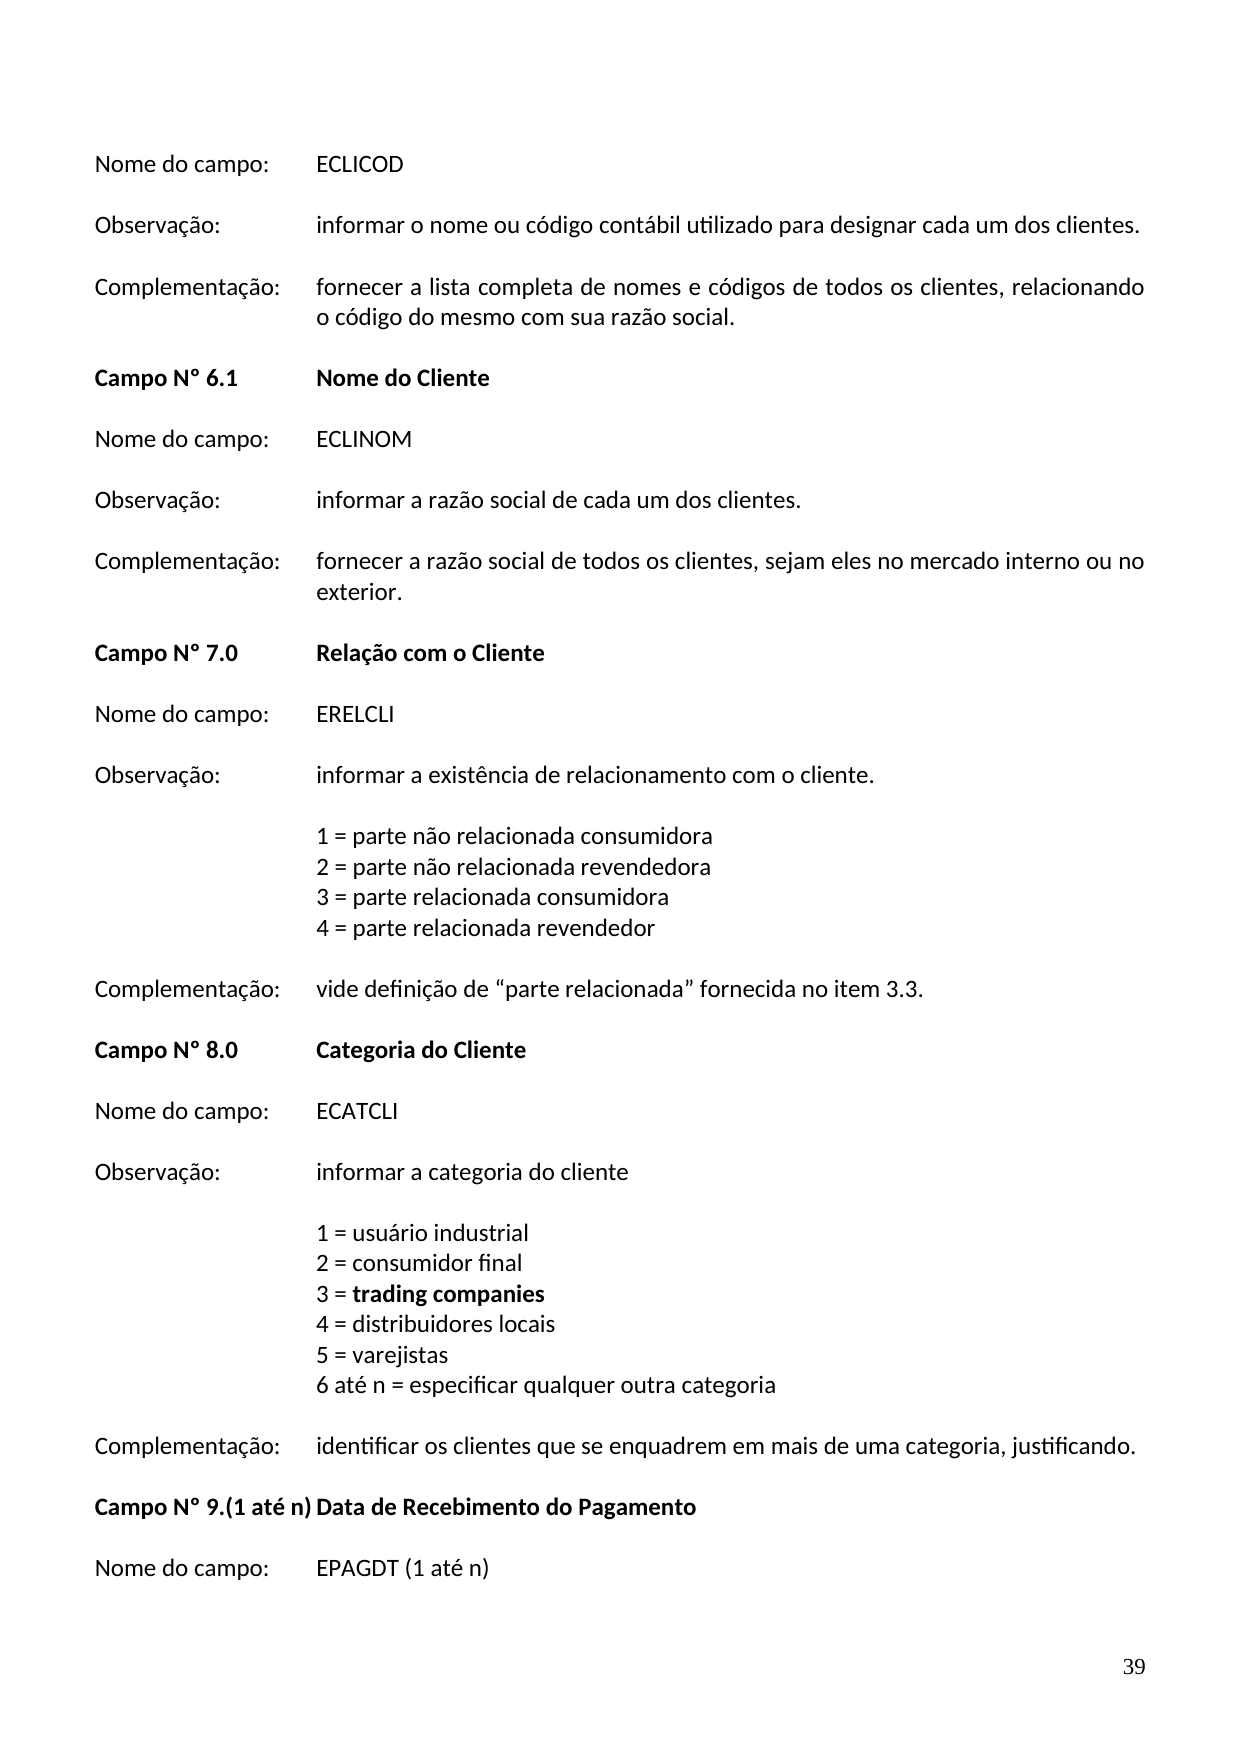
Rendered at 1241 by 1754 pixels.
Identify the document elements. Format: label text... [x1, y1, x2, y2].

text 3 = parte relacionada consumidora [94, 881, 1146, 912]
text Complementação: identificar os clientes que se enquadrem em mais de uma categoria, justificando. [94, 1431, 1146, 1461]
text 2 = parte não relacionada revendedora [94, 851, 1146, 881]
text Nome do campo: ECATCLI [94, 1095, 1146, 1125]
text 1 = usuário industrial [316, 1217, 1146, 1247]
text Observação: informar a categoria do cliente [94, 1156, 1146, 1186]
text Observação: informar a razão social de cada um dos clientes. [94, 484, 1146, 515]
text Nome do campo: ECLICOD [94, 149, 1146, 179]
text 5 = varejistas [316, 1339, 1146, 1369]
text Complementação: fornecer a lista completa de nomes e códigos de todos os clientes, relacionando o código do mesmo com sua razão social. [94, 271, 1146, 332]
text Campo Nº 6.1 Nome do Cliente [94, 362, 1146, 393]
text Complementação: vide definição de “parte relacionada” fornecida no item 3.3. [94, 973, 1146, 1003]
text Complementação: fornecer a razão social de todos os clientes, sejam eles no mercado interno ou no exterior. [94, 545, 1146, 606]
text Campo Nº 9.(1 até n) Data de Recebimento do Pagamento [94, 1492, 1146, 1522]
text 6 até n = especificar qualquer outra categoria [316, 1369, 1146, 1400]
text 3 = trading companies [316, 1278, 1146, 1308]
text Nome do campo: ERELCLI [94, 698, 1146, 728]
text Observação: informar o nome ou código contábil utilizado para designar cada um dos clientes. [94, 210, 1146, 240]
text Observação: informar a existência de relacionamento com o cliente. [94, 759, 1146, 789]
text Campo Nº 7.0 Relação com o Cliente [94, 637, 1146, 667]
text Nome do campo: EPAGDT (1 até n) [94, 1553, 1146, 1583]
text Nome do campo: ECLINOM [94, 423, 1146, 454]
text 4 = distribuidores locais [316, 1308, 1146, 1339]
text Campo Nº 8.0 Categoria do Cliente [94, 1034, 1146, 1064]
text 4 = parte relacionada revendedor [94, 912, 1146, 942]
text 1 = parte não relacionada consumidora [316, 820, 1146, 851]
text 2 = consumidor final [316, 1247, 1146, 1278]
